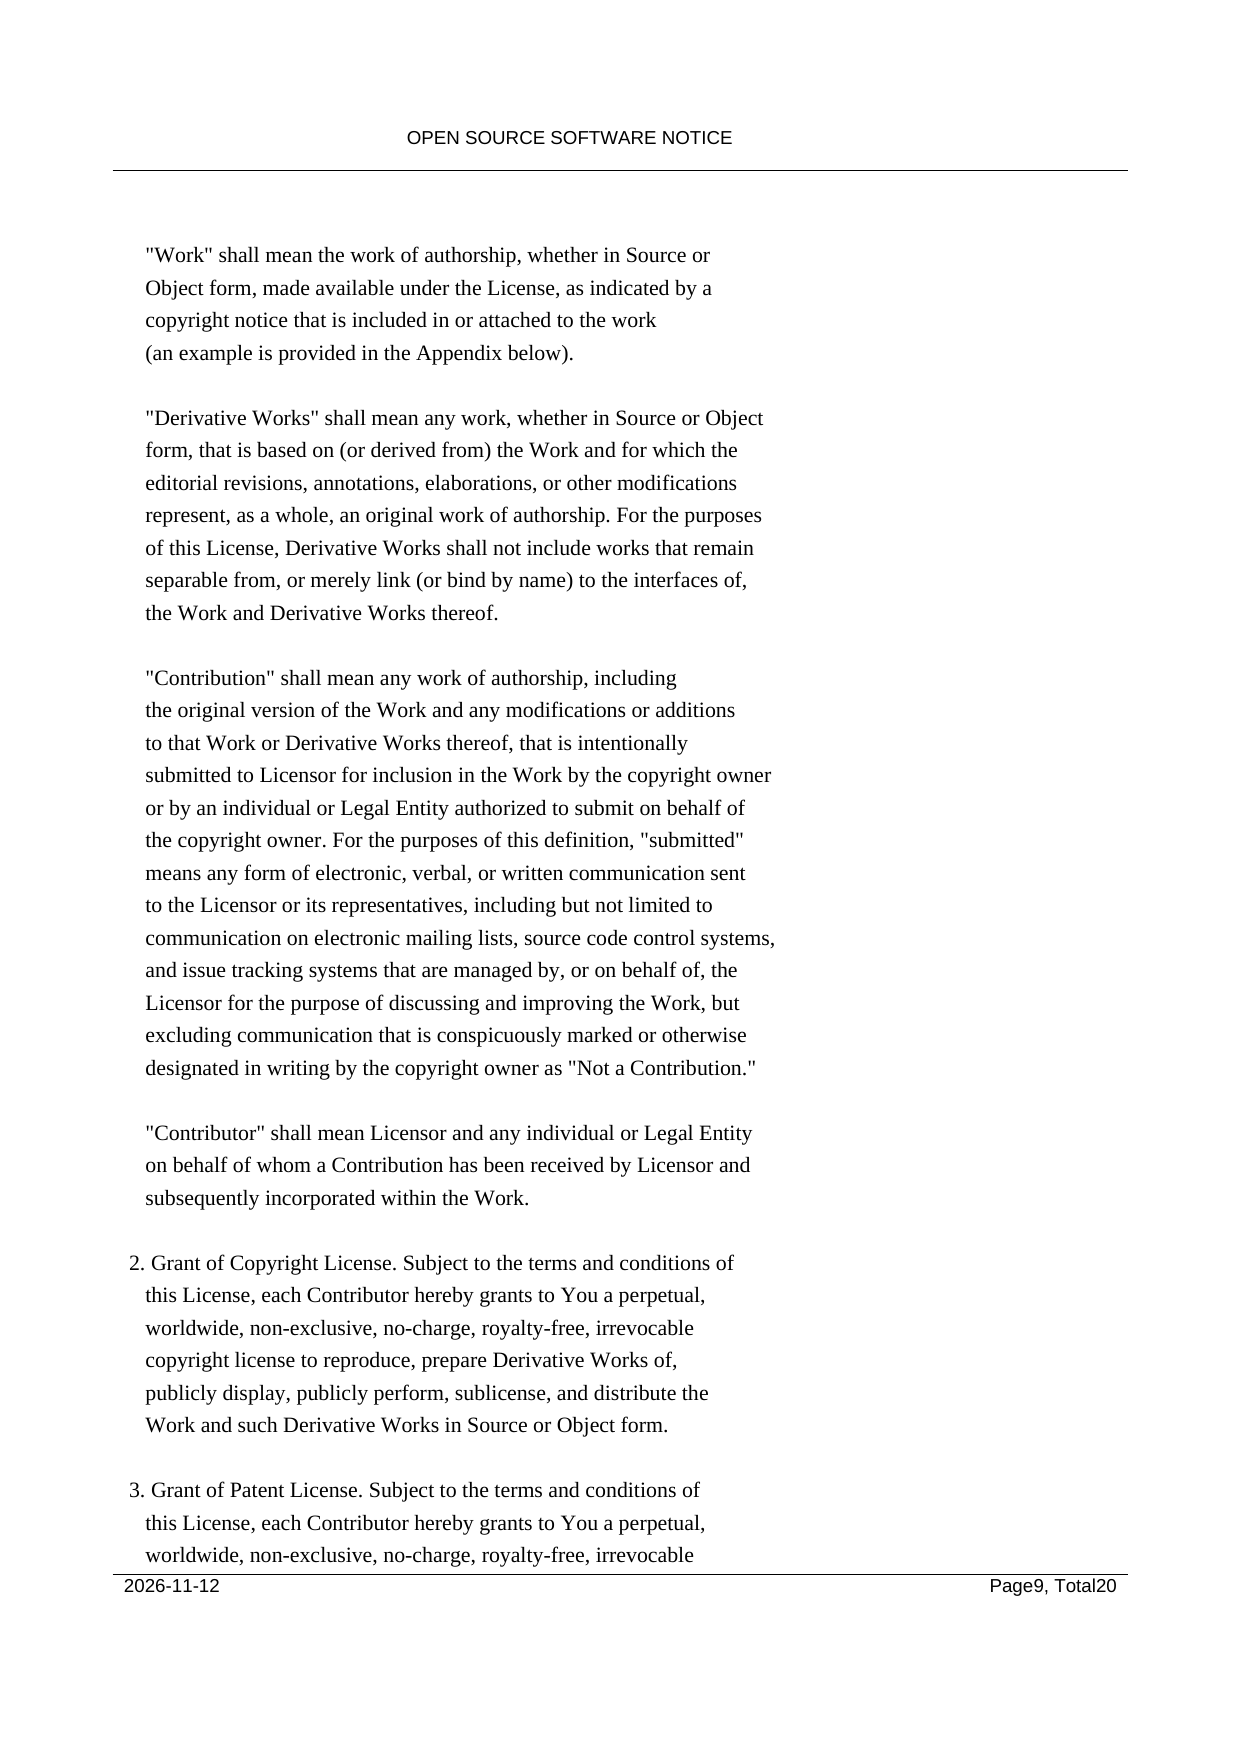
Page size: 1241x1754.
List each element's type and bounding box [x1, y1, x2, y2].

text [112, 206, 1128, 1571]
